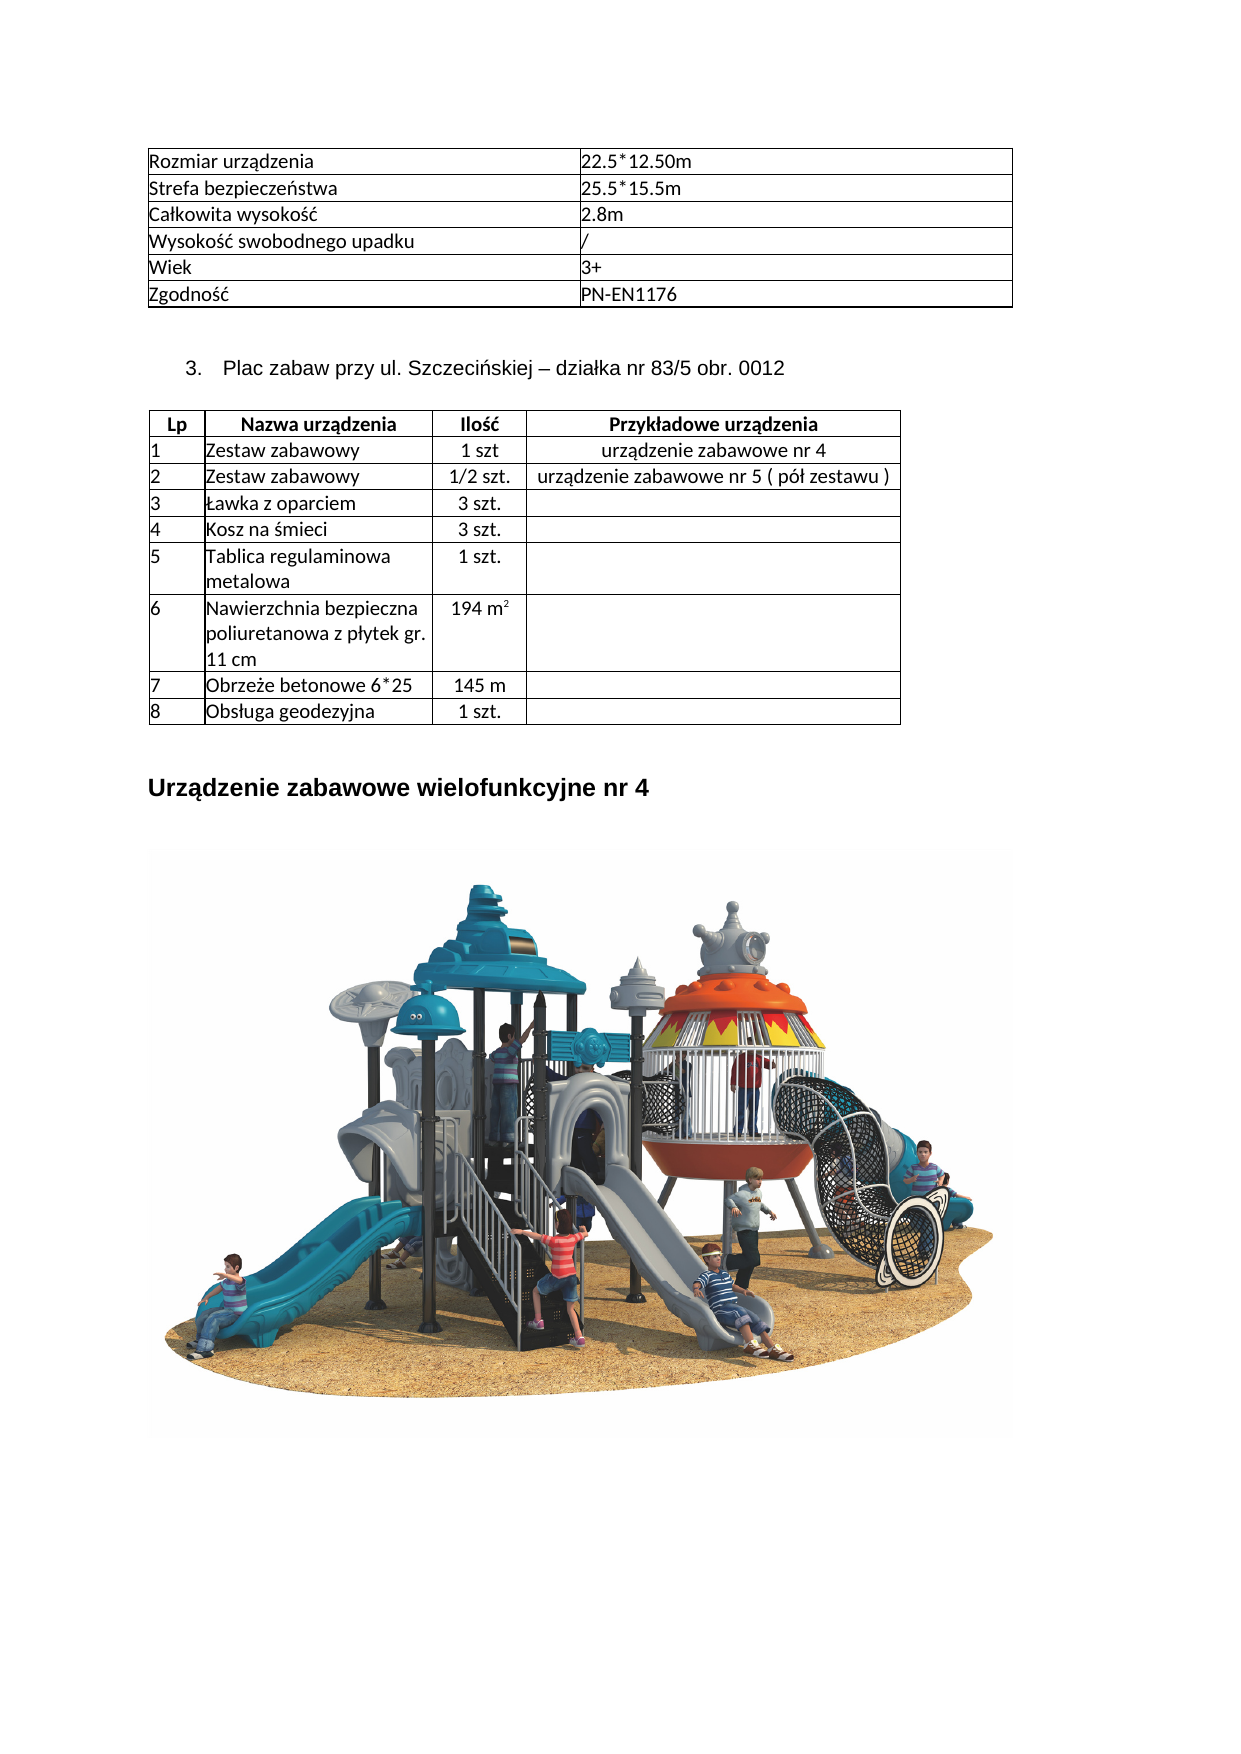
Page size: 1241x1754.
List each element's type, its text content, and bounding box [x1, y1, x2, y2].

table_cell 3 [150, 490, 204, 516]
table_cell 2.8m [581, 202, 1012, 227]
table_cell [527, 490, 900, 516]
table_header 22.5*12.50m [581, 149, 1012, 174]
table_cell 1 szt [433, 437, 526, 463]
table_cell urządzenie zabawowe nr 4 [527, 437, 900, 463]
table_cell 1 szt. [433, 543, 526, 594]
table_cell 145 m [433, 672, 526, 698]
table_cell Strefa bezpieczeństwa [149, 175, 580, 201]
table_header Przykładowe urządzenia [527, 411, 900, 436]
table_cell Całkowita wysokość [149, 202, 580, 227]
table_cell Nawierzchnia bezpieczna poliuretanowa z płytek gr. 11 cm [206, 595, 432, 671]
table_cell [527, 672, 900, 698]
table_cell 194 m2 [433, 595, 526, 671]
table_cell 7 [150, 672, 204, 698]
table_cell [527, 543, 900, 594]
table_cell 1 szt. [433, 699, 526, 724]
table_cell 6 [150, 595, 204, 671]
table_header Ilość [433, 411, 526, 436]
text Urządzenie zabawowe wielofunkcyjne nr 4 [148, 773, 1093, 802]
table_cell 3+ [581, 255, 1012, 280]
list Plac zabaw przy ul. Szczecińskiej – działka nr 83/5 obr. 0012 [185, 355, 1093, 379]
table_cell Obrzeże betonowe 6*25 [206, 672, 432, 698]
table_cell Kosz na śmieci [206, 517, 432, 542]
table_cell Tablica regulaminowa metalowa [206, 543, 432, 594]
table_header Nazwa urządzenia [206, 411, 432, 436]
table_header Lp [150, 411, 204, 436]
table_cell Ławka z oparciem [206, 490, 432, 516]
table_cell 25.5*15.5m [581, 175, 1012, 201]
table_cell 3 szt. [433, 490, 526, 516]
table_cell 1/2 szt. [433, 464, 526, 489]
table_cell Zestaw zabawowy [206, 437, 432, 463]
table_cell Wiek [149, 255, 580, 280]
table_cell 1 [150, 437, 204, 463]
table_cell / [581, 228, 1012, 253]
table_cell Wysokość swobodnego upadku [149, 228, 580, 253]
table_cell 8 [150, 699, 204, 724]
table_cell 3 szt. [433, 517, 526, 542]
table_cell 4 [150, 517, 204, 542]
table_cell 5 [150, 543, 204, 594]
table_cell Zestaw zabawowy [206, 464, 432, 489]
table_cell 2 [150, 464, 204, 489]
table_cell [527, 699, 900, 724]
table_header Rozmiar urządzenia [149, 149, 580, 174]
table_cell [527, 595, 900, 671]
table_cell [527, 517, 900, 542]
table_cell Zgodność [149, 281, 580, 306]
table_cell PN-EN1176 [581, 281, 1012, 306]
table_cell urządzenie zabawowe nr 5 ( pół zestawu ) [527, 464, 900, 489]
table_cell Obsługa geodezyjna [206, 699, 432, 724]
picture [147, 849, 1013, 1438]
